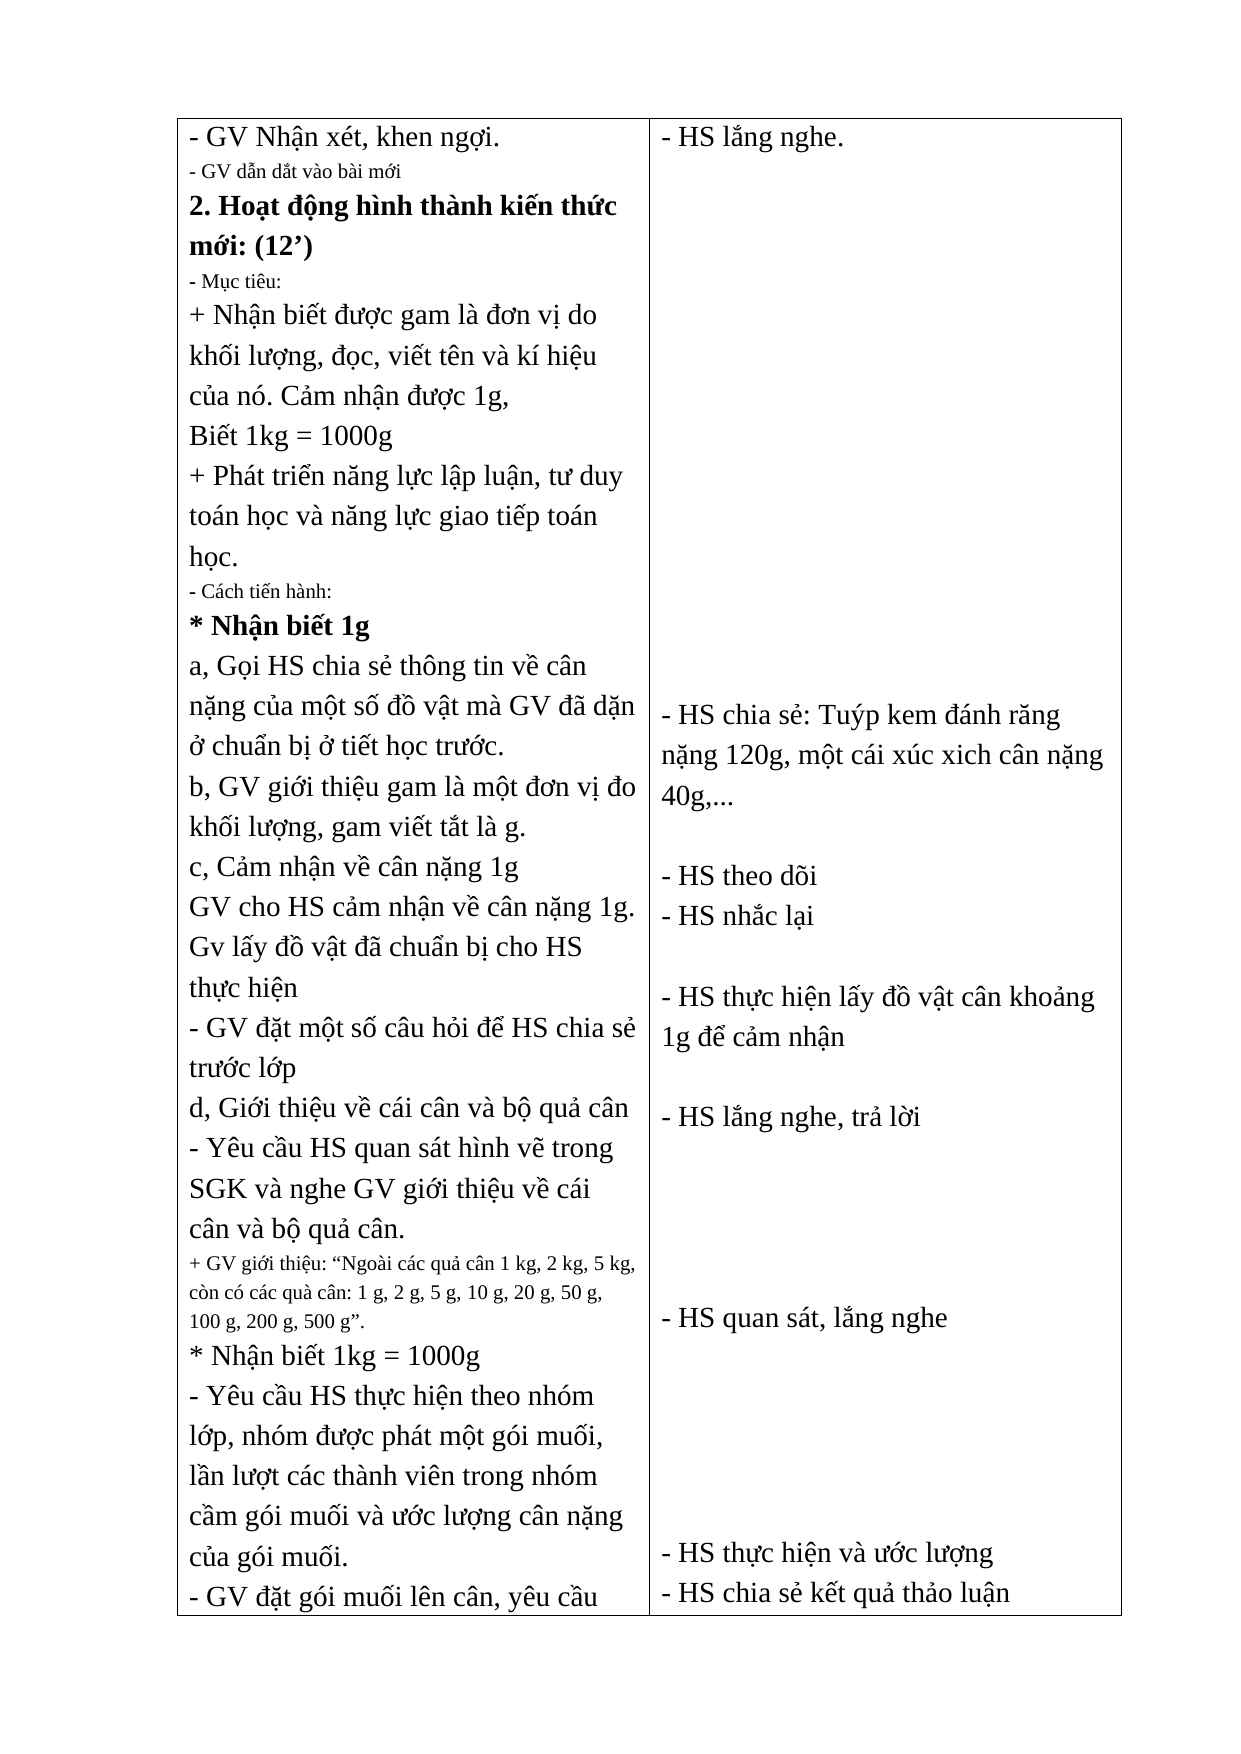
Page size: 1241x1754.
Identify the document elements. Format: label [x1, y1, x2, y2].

table_cell [178, 119, 649, 1615]
table_cell [650, 119, 1121, 1615]
